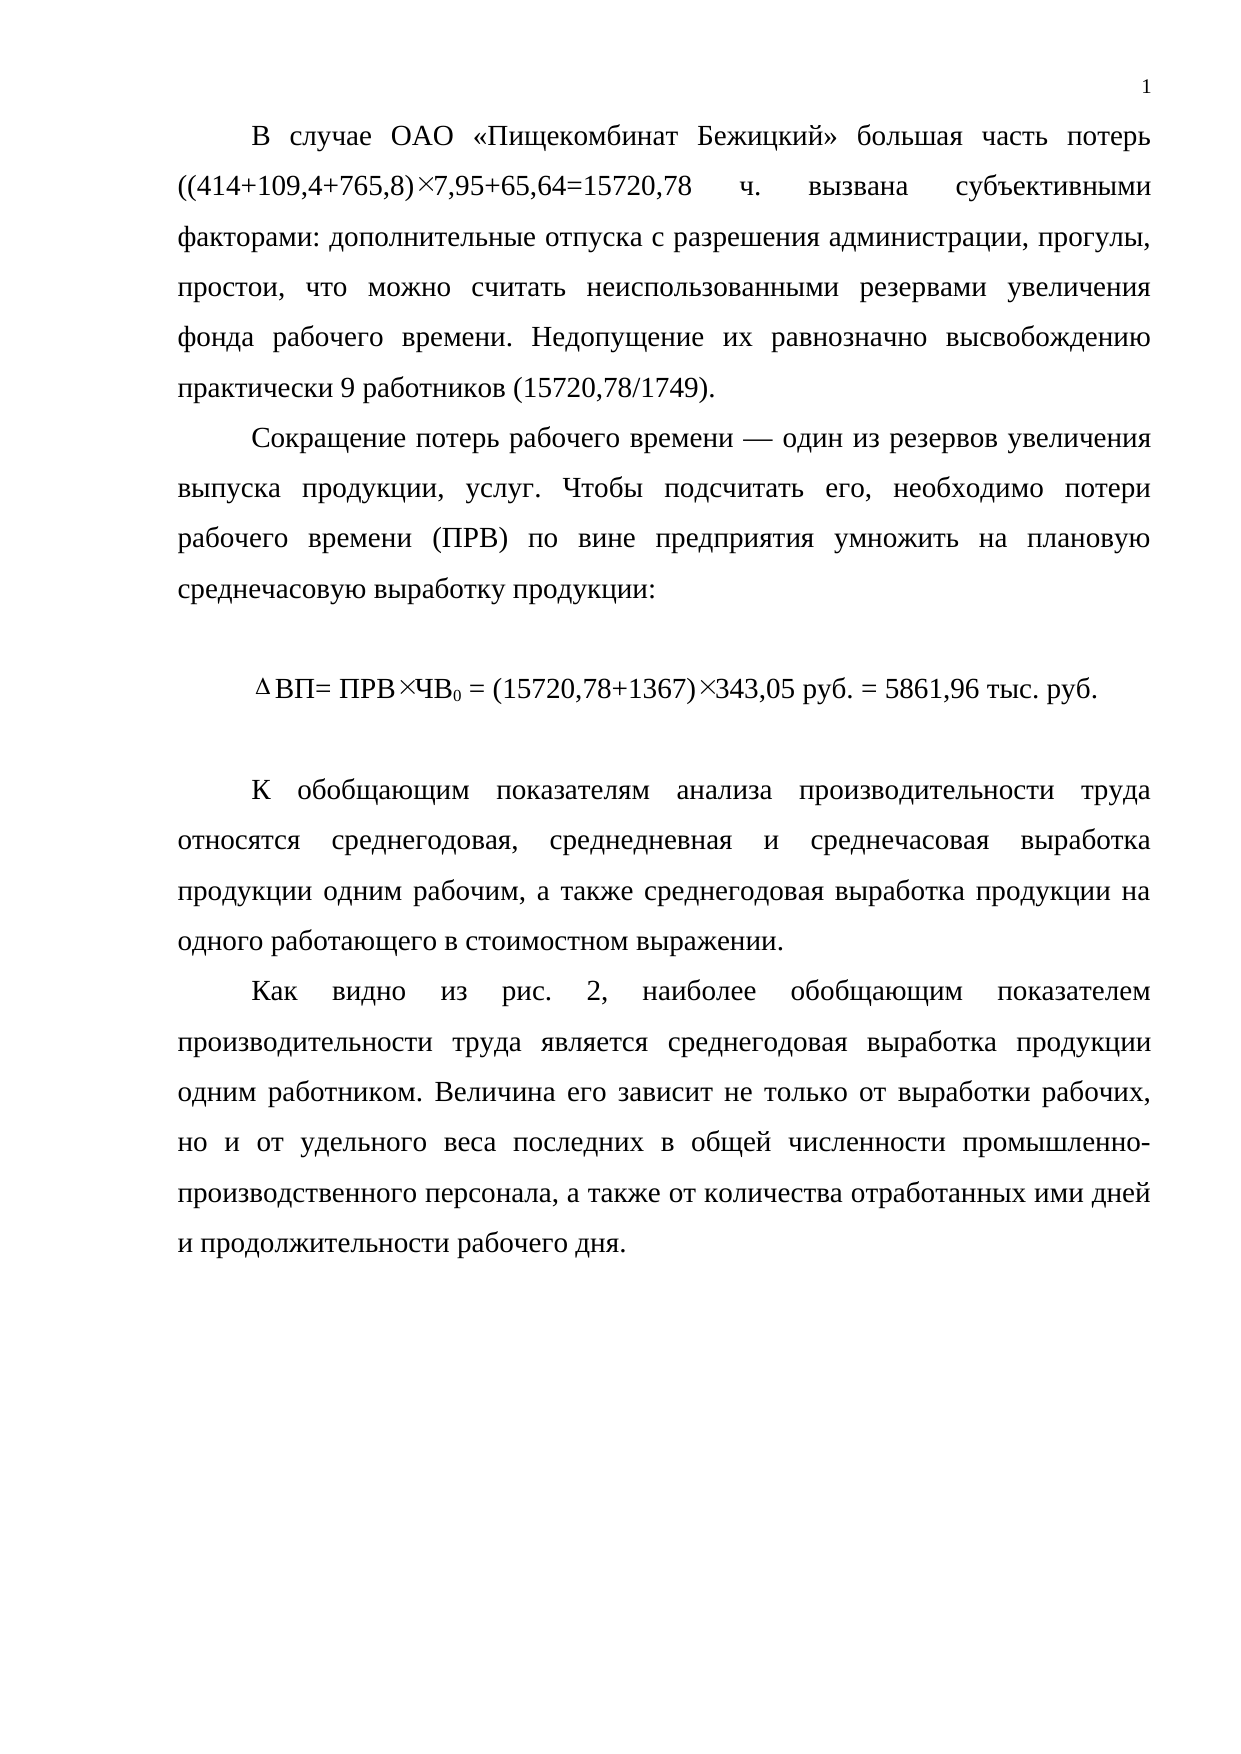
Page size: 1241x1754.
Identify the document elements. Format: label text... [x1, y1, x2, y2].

text К обобщающим показателям анализа производительности труда относятся среднегодовая, среднедневная и среднечасовая выработка продукции одним рабочим, а также среднегодовая выработка продукции на одного работающего в стоимостном выражении. [177, 772, 1152, 957]
text Как видно из рис. 2, наиболее обобщающим показателем производительности труда является среднегодовая выработка продукции одним работником. Величина его зависит не только от выработки рабочих, но и от удельного веса последних в общей численности промышленно-производственного персонала, а также от количества отработанных ими дней и продолжительности рабочего дня. [177, 973, 1152, 1258]
text В случае ОАО «Пищекомбинат Бежицкий» большая часть потерь ((414+109,4+765,8)7,95+65,64=15720,78 ч. вызвана субъективными факторами: дополнительные отпуска с разрешения администрации, прогулы, простои, что можно считать неиспользованными резервами увеличения фонда рабочего времени. Недопущение их равнозначно высвобождению практически 9 работников (15720,78/1749). [177, 118, 1152, 403]
text Сокращение потерь рабочего времени — один из резервов увеличения выпуска продукции, услуг. Чтобы подсчитать его, необходимо потери рабочего времени (ПРВ) по вине предприятия умножить на плановую среднечасовую выработку продукции: [177, 420, 1152, 604]
text ВП= ПРВЧВ0 = (15720,78+1367)343,05 руб. = 5861,96 тыс. руб. [177, 672, 1152, 705]
